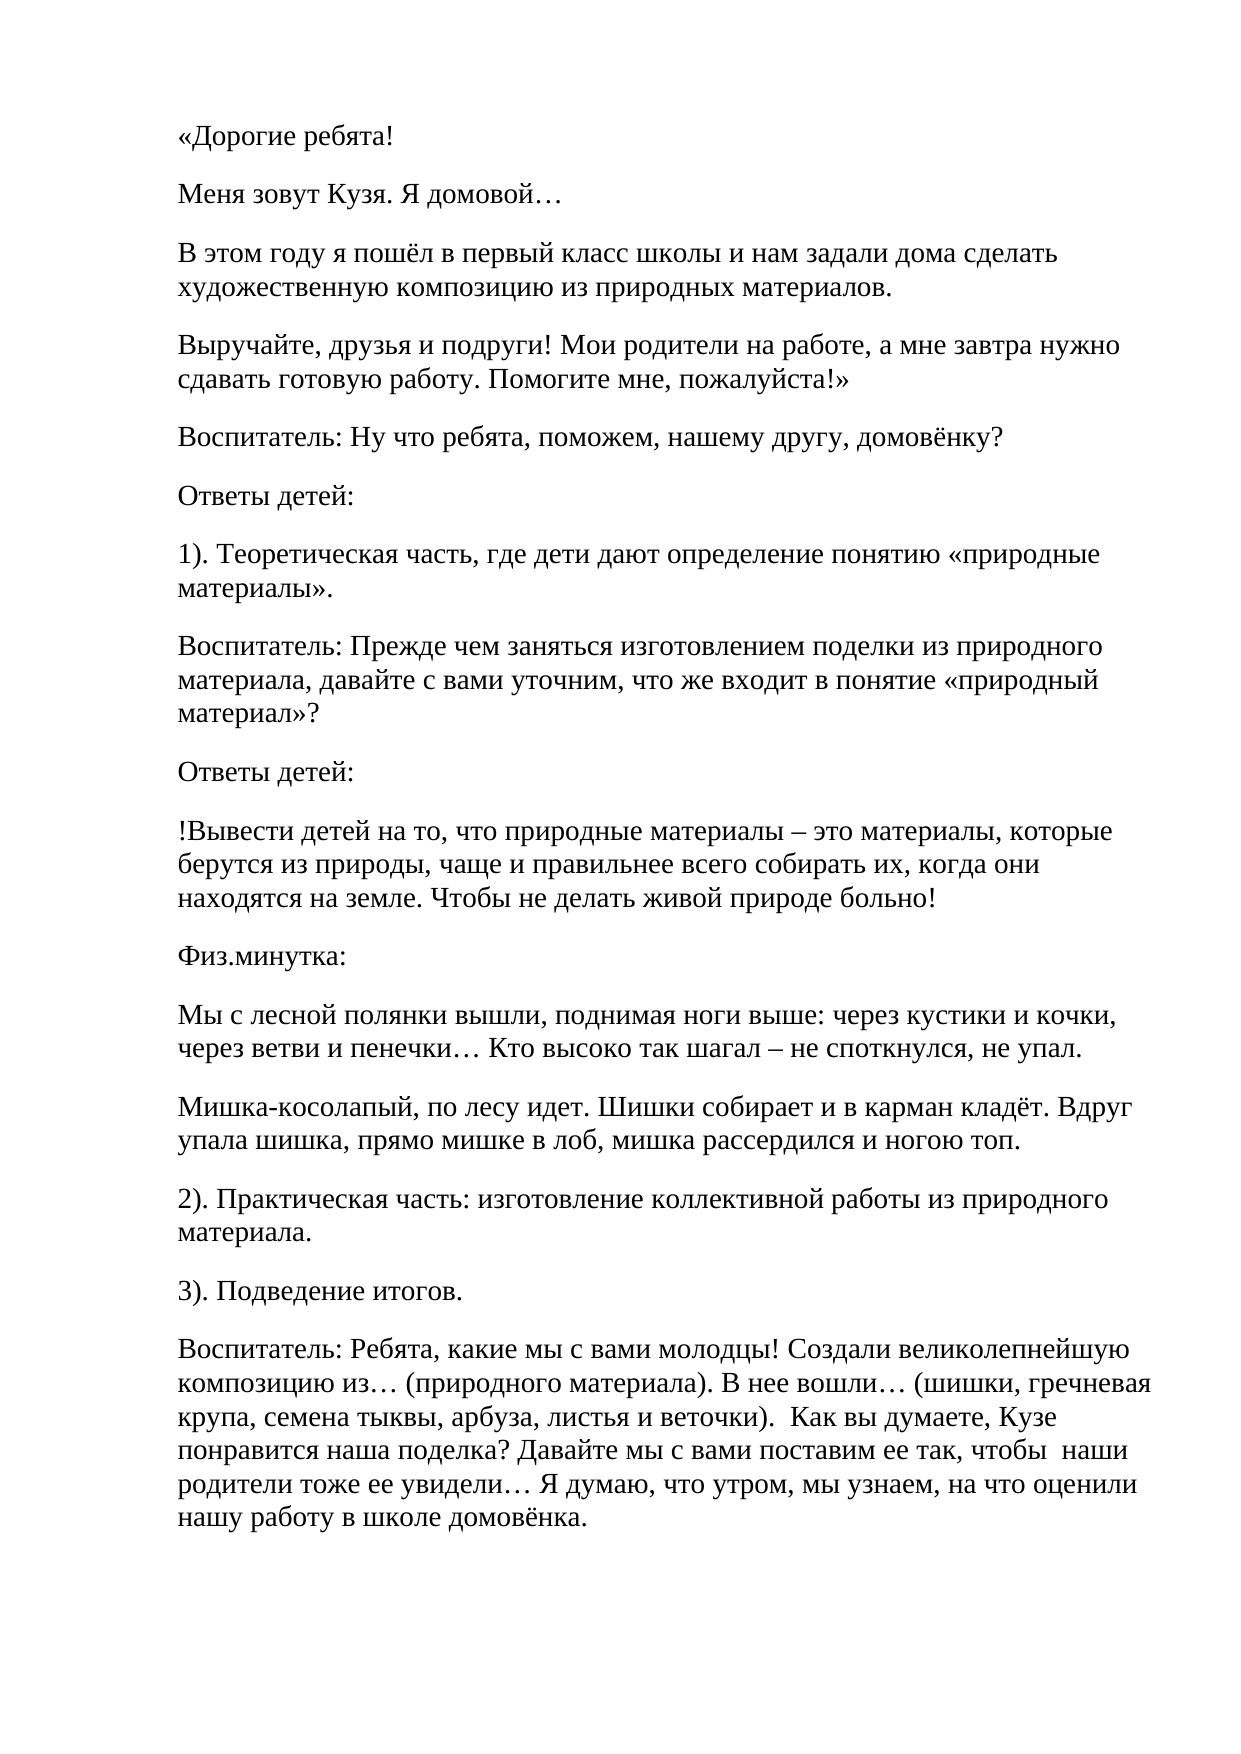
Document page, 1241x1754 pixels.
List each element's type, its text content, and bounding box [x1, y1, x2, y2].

text В этом году я пошёл в первый класс школы и нам задали дома сделать художественную композицию из природных материалов. [177, 235, 1152, 302]
text Физ.минутка: [177, 938, 1152, 972]
text Ответы детей: [177, 754, 1152, 788]
text Воспитатель: Ребята, какие мы с вами молодцы! Создали великолепнейшую композицию из… (природного материала). В нее вошли… (шишки, гречневая крупа, семена тыквы, арбуза, листья и веточки). Как вы думаете, Кузе понравится наша поделка? Давайте мы с вами поставим ее так, чтобы наши родители тоже ее увидели… Я думаю, что утром, мы узнаем, на что оценили нашу работу в школе домовёнка. [177, 1332, 1152, 1533]
text 1). Теоретическая часть, где дети дают определение понятию «природные материалы». [177, 536, 1152, 603]
text «Дорогие ребята! [177, 118, 1152, 152]
text Мишка-косолапый, по лесу идет. Шишки собирает и в карман кладёт. Вдруг упала шишка, прямо мишке в лоб, мишка рассердился и ногою топ. [177, 1089, 1152, 1156]
text Воспитатель: Ну что ребята, поможем, нашему другу, домовёнку? [177, 419, 1152, 453]
text Меня зовут Кузя. Я домовой… [177, 177, 1152, 210]
text 3). Подведение итогов. [177, 1273, 1152, 1307]
text Воспитатель: Прежде чем заняться изготовлением поделки из природного материала, давайте с вами уточним, что же входит в понятие «природный материал»? [177, 628, 1152, 729]
text Ответы детей: [177, 478, 1152, 511]
text 2). Практическая часть: изготовление коллективной работы из природного материала. [177, 1181, 1152, 1248]
text Мы с лесной полянки вышли, поднимая ноги выше: через кустики и кочки, через ветви и пенечки… Кто высоко так шагал – не споткнулся, не упал. [177, 997, 1152, 1064]
text Выручайте, друзья и подруги! Мои родители на работе, а мне завтра нужно сдавать готовую работу. Помогите мне, пожалуйста!» [177, 327, 1152, 394]
text !Вывести детей на то, что природные материалы – это материалы, которые берутся из природы, чаще и правильнее всего собирать их, когда они находятся на земле. Чтобы не делать живой природе больно! [177, 813, 1152, 913]
